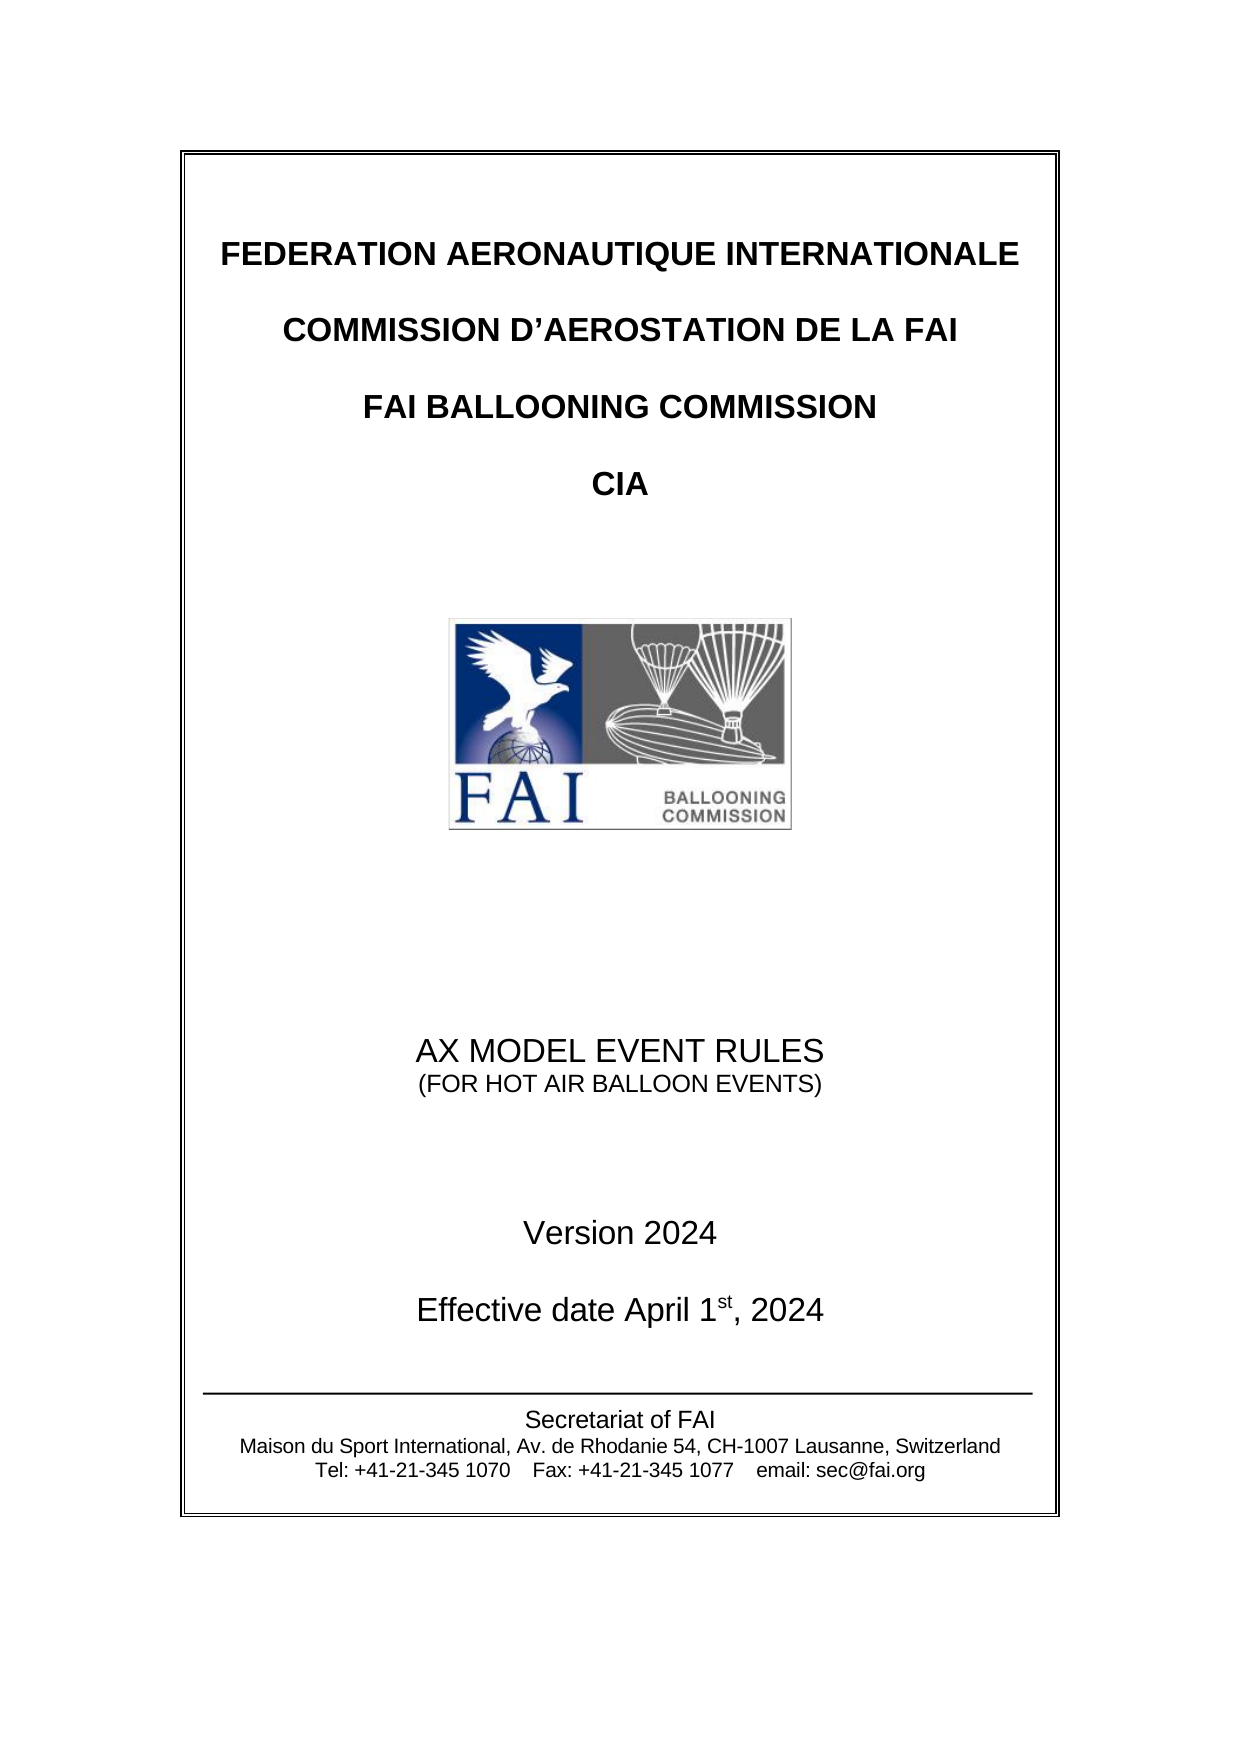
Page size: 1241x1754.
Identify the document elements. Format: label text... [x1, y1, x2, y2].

picture [448, 618, 792, 830]
text CIA [187, 464, 1053, 503]
text FAI BALLOONING COMMISSION [187, 387, 1053, 426]
text AX MODEL EVENT RULES [187, 1031, 1053, 1069]
text (FOR HOT AIR BALLOON EVENTS) [187, 1069, 1053, 1098]
text Maison du Sport International, Av. de Rhodanie 54, CH-1007 Lausanne, Switzerland [187, 1434, 1053, 1458]
text Tel: +41-21-345 1070 Fax: +41-21-345 1077 email: sec@fai.org [187, 1458, 1053, 1482]
text COMMISSION D’AEROSTATION DE LA FAI [187, 311, 1053, 349]
text Effective date April 1st, 2024 [187, 1290, 1053, 1328]
text Version 2024 [187, 1213, 1053, 1252]
subtitle FEDERATION AERONAUTIQUE INTERNATIONALE [187, 234, 1053, 272]
subtitle Secretariat of FAI [187, 1405, 1053, 1434]
